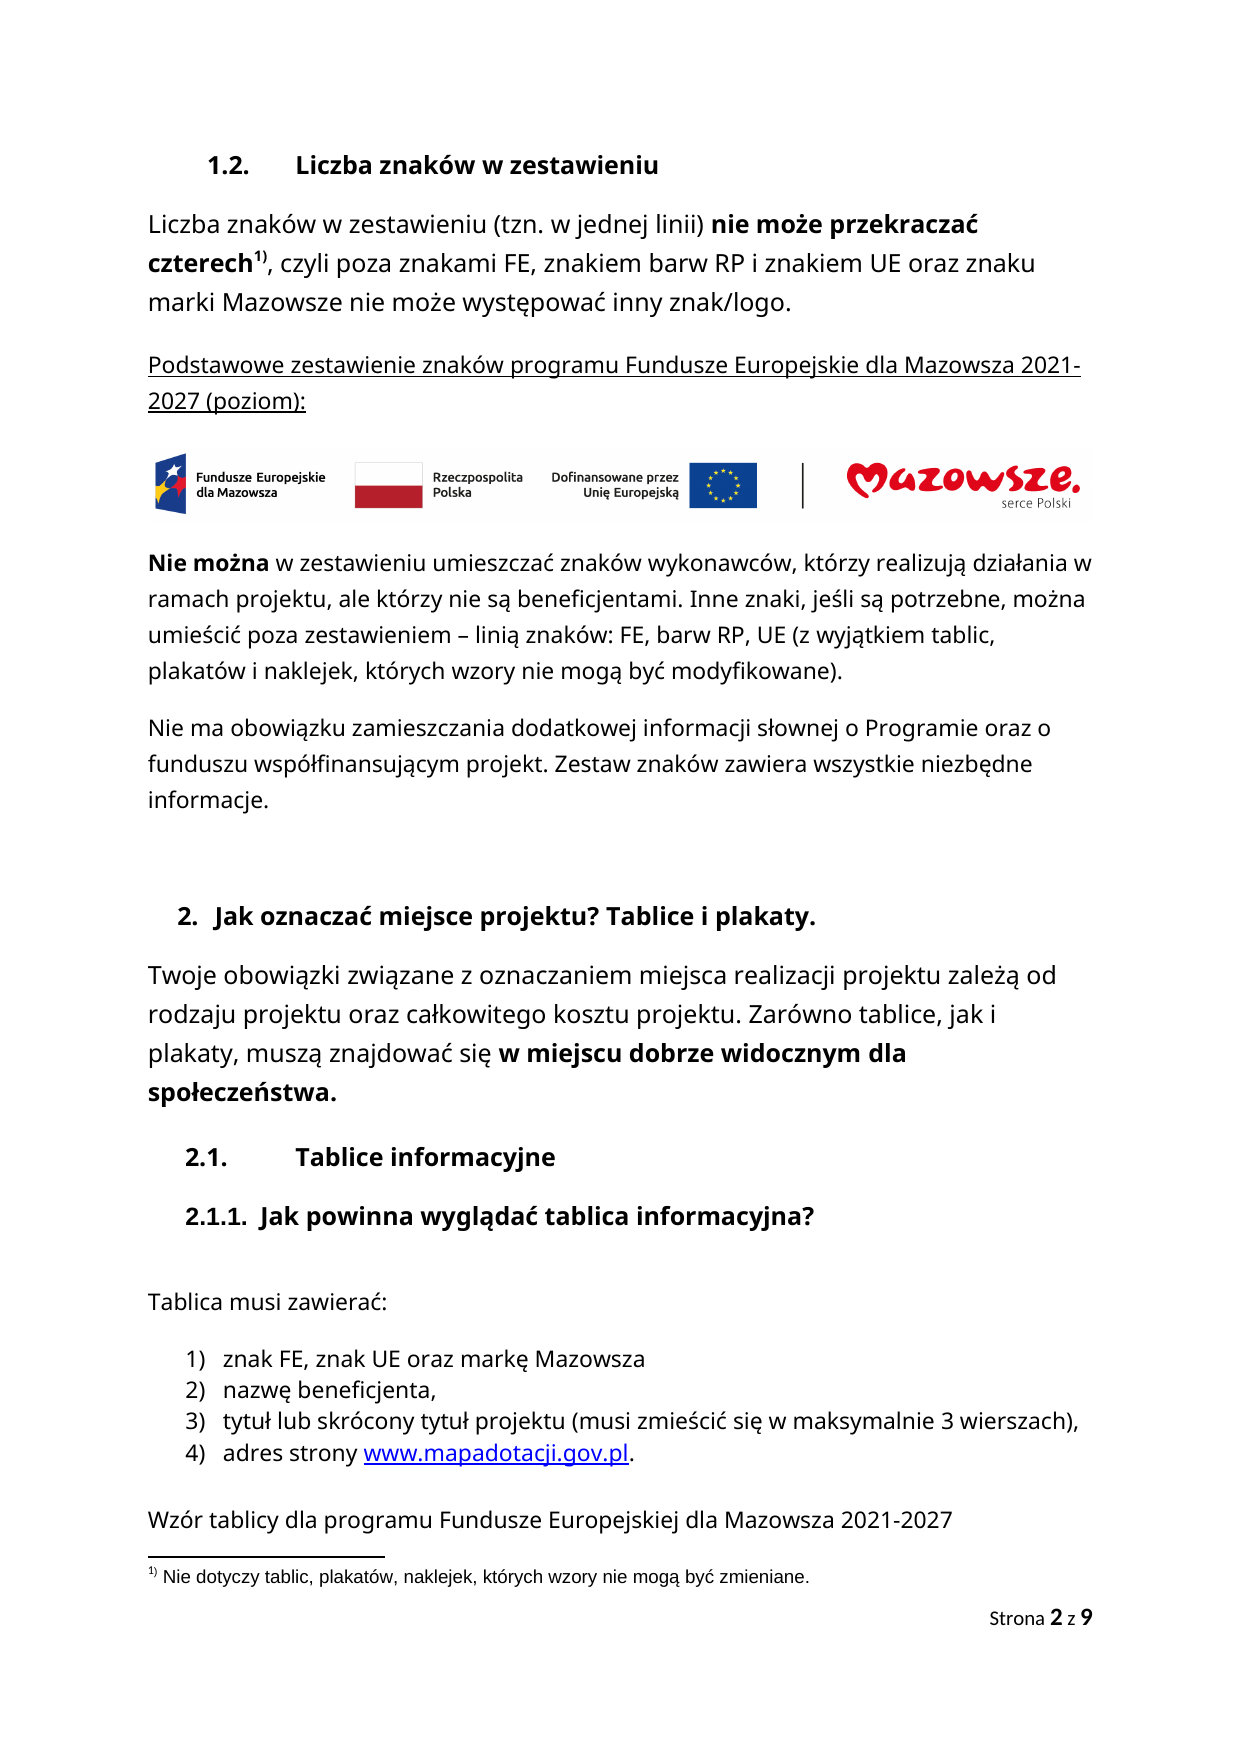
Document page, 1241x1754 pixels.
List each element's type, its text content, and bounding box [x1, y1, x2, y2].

list tytuł lub skrócony tytuł projektu (musi zmieścić się w maksymalnie 3 wierszach), [185, 1405, 1093, 1437]
text Nie ma obowiązku zamieszczania dodatkowej informacji słownej o Programie oraz o funduszu współfinansującym projekt. Zestaw znaków zawiera wszystkie niezbędne informacje. [148, 712, 1093, 815]
subtitle Tablice informacyjne [185, 1139, 1093, 1173]
subtitle Liczba znaków w zestawieniu [207, 148, 1093, 182]
text Wzór tablicy dla programu Fundusze Europejskiej dla Mazowsza 2021-2027 [148, 1504, 1093, 1535]
text Liczba znaków w zestawieniu (tzn. w jednej linii) nie może przekraczać czterech), czyli poza znakami FE, znakiem barw RP i znakiem UE oraz znaku marki Mazowsze nie może występować inny znak/logo. [148, 207, 1093, 319]
list Jak powinna wyglądać tablica informacyjna? [185, 1198, 1093, 1232]
list znak FE, znak UE oraz markę Mazowsza [185, 1343, 1093, 1374]
text Podstawowe zestawienie znaków programu Fundusze Europejskie dla Mazowsza 2021-2027 (poziom): [148, 349, 1093, 416]
text Nie można w zestawieniu umieszczać znaków wykonawców, którzy realizują działania w ramach projektu, ale którzy nie są beneficjentami. Inne znaki, jeśli są potrzebne, można umieścić poza zestawieniem – linią znaków: FE, barw RP, UE (z wyjątkiem tablic, plakatów i naklejek, których wzory nie mogą być modyfikowane). [148, 547, 1093, 686]
text Tablica musi zawierać: [148, 1286, 1093, 1317]
list nazwę beneficjenta, [185, 1374, 1093, 1405]
list adres strony www.mapadotacji.gov.pl. [185, 1437, 1093, 1468]
subtitle Jak oznaczać miejsce projektu? Tablice i plakaty. [177, 898, 1093, 932]
text Twoje obowiązki związane z oznaczaniem miejsca realizacji projektu zależą od rodzaju projektu oraz całkowitego kosztu projektu. Zarówno tablice, jak i plakaty, muszą znajdować się w miejscu dobrze widocznym dla społeczeństwa. [148, 957, 1093, 1109]
picture [147, 446, 1093, 523]
